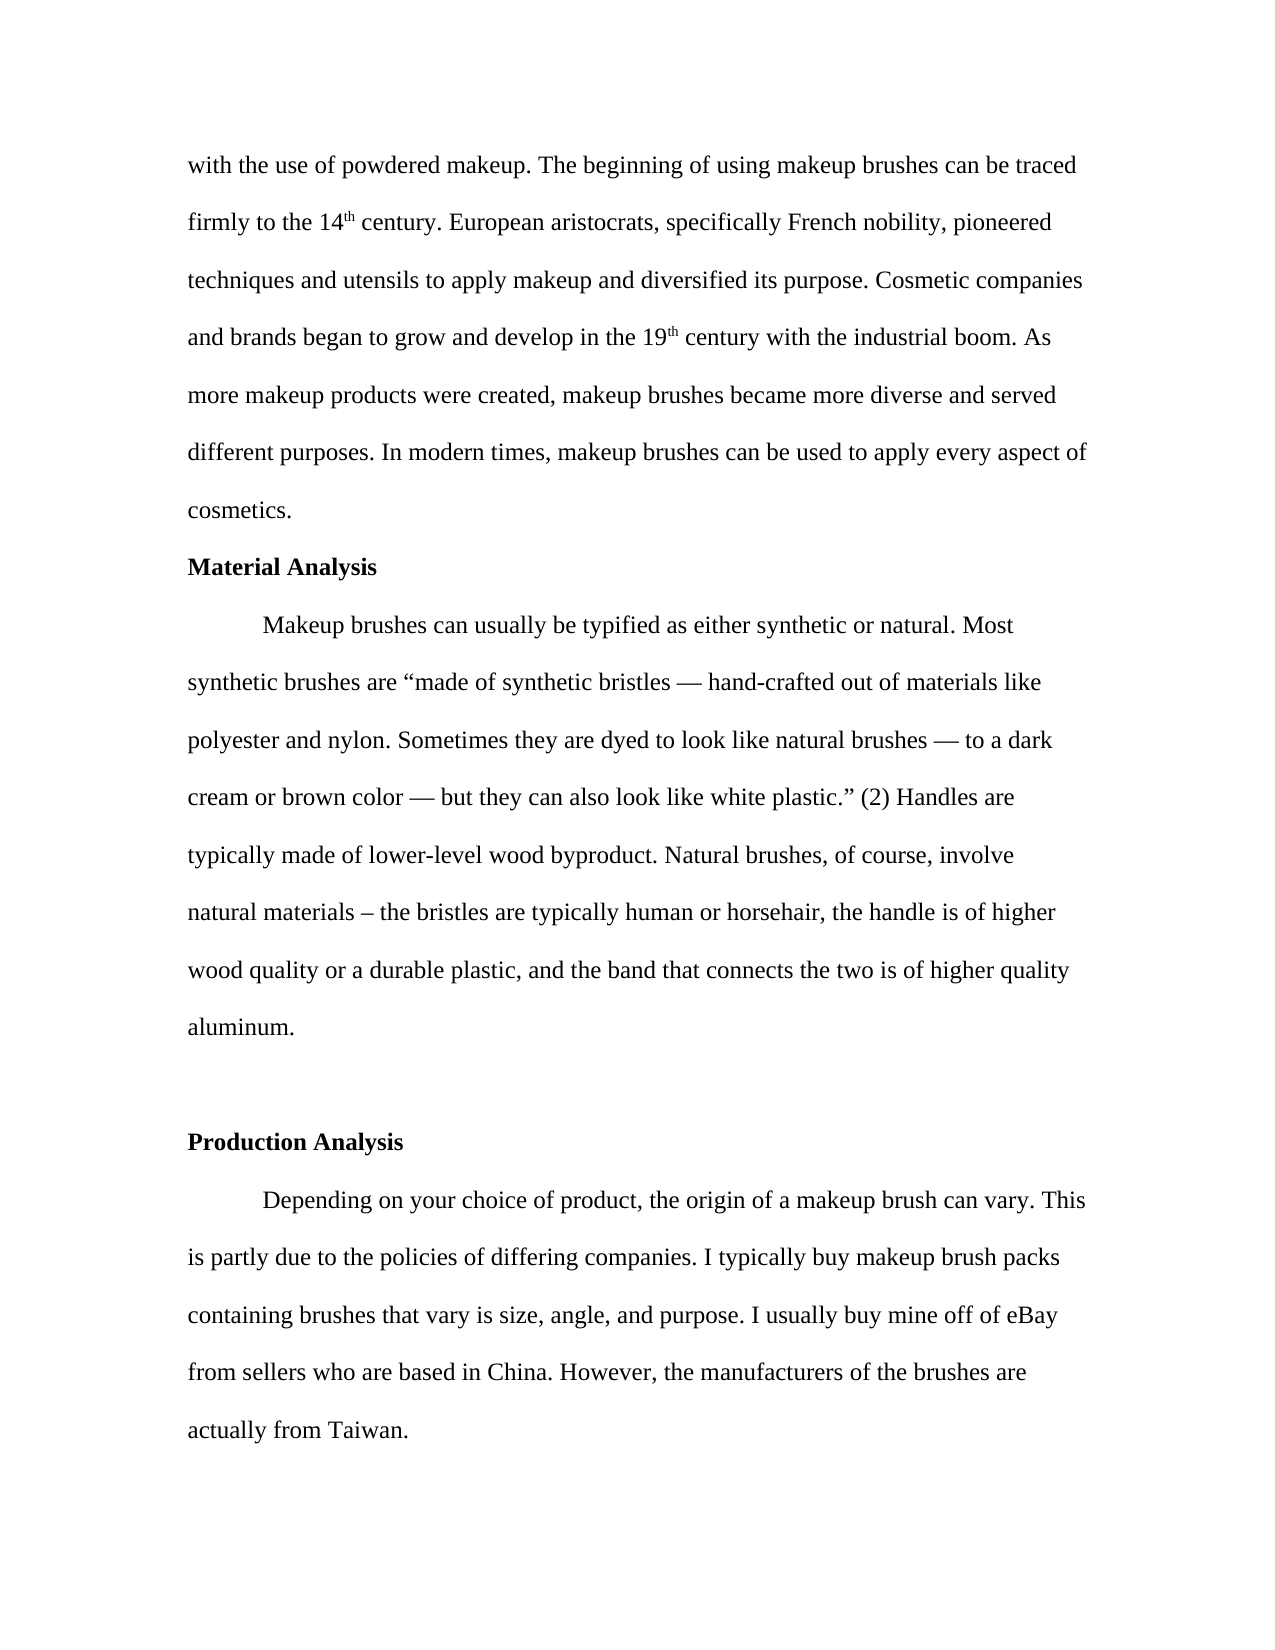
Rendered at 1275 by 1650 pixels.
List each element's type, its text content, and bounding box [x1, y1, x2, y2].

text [187, 150, 1087, 524]
text Makeup brushes can usually be typified as either synthetic or natural. Most synthetic brushes are “made of synthetic bristles — hand-crafted out of materials like polyester and nylon. Sometimes they are dyed to look like natural brushes — to a dark cream or brown color — but they can also look like white plastic.” (2) Handles are typically made of lower-level wood byproduct. Natural brushes, of course, involve natural materials – the bristles are typically human or horsehair, the handle is of higher wood quality or a durable plastic, and the band that connects the two is of higher quality aluminum. [187, 610, 1087, 1041]
text Depending on your choice of product, the origin of a makeup brush can vary. This is partly due to the policies of differing companies. I typically buy makeup brush packs containing brushes that vary is size, angle, and purpose. I usually buy mine off of eBay from sellers who are based in China. However, the manufacturers of the brushes are actually from Taiwan. [187, 1185, 1087, 1444]
text Material Analysis [187, 552, 1087, 581]
text Production Analysis [187, 1127, 1087, 1156]
